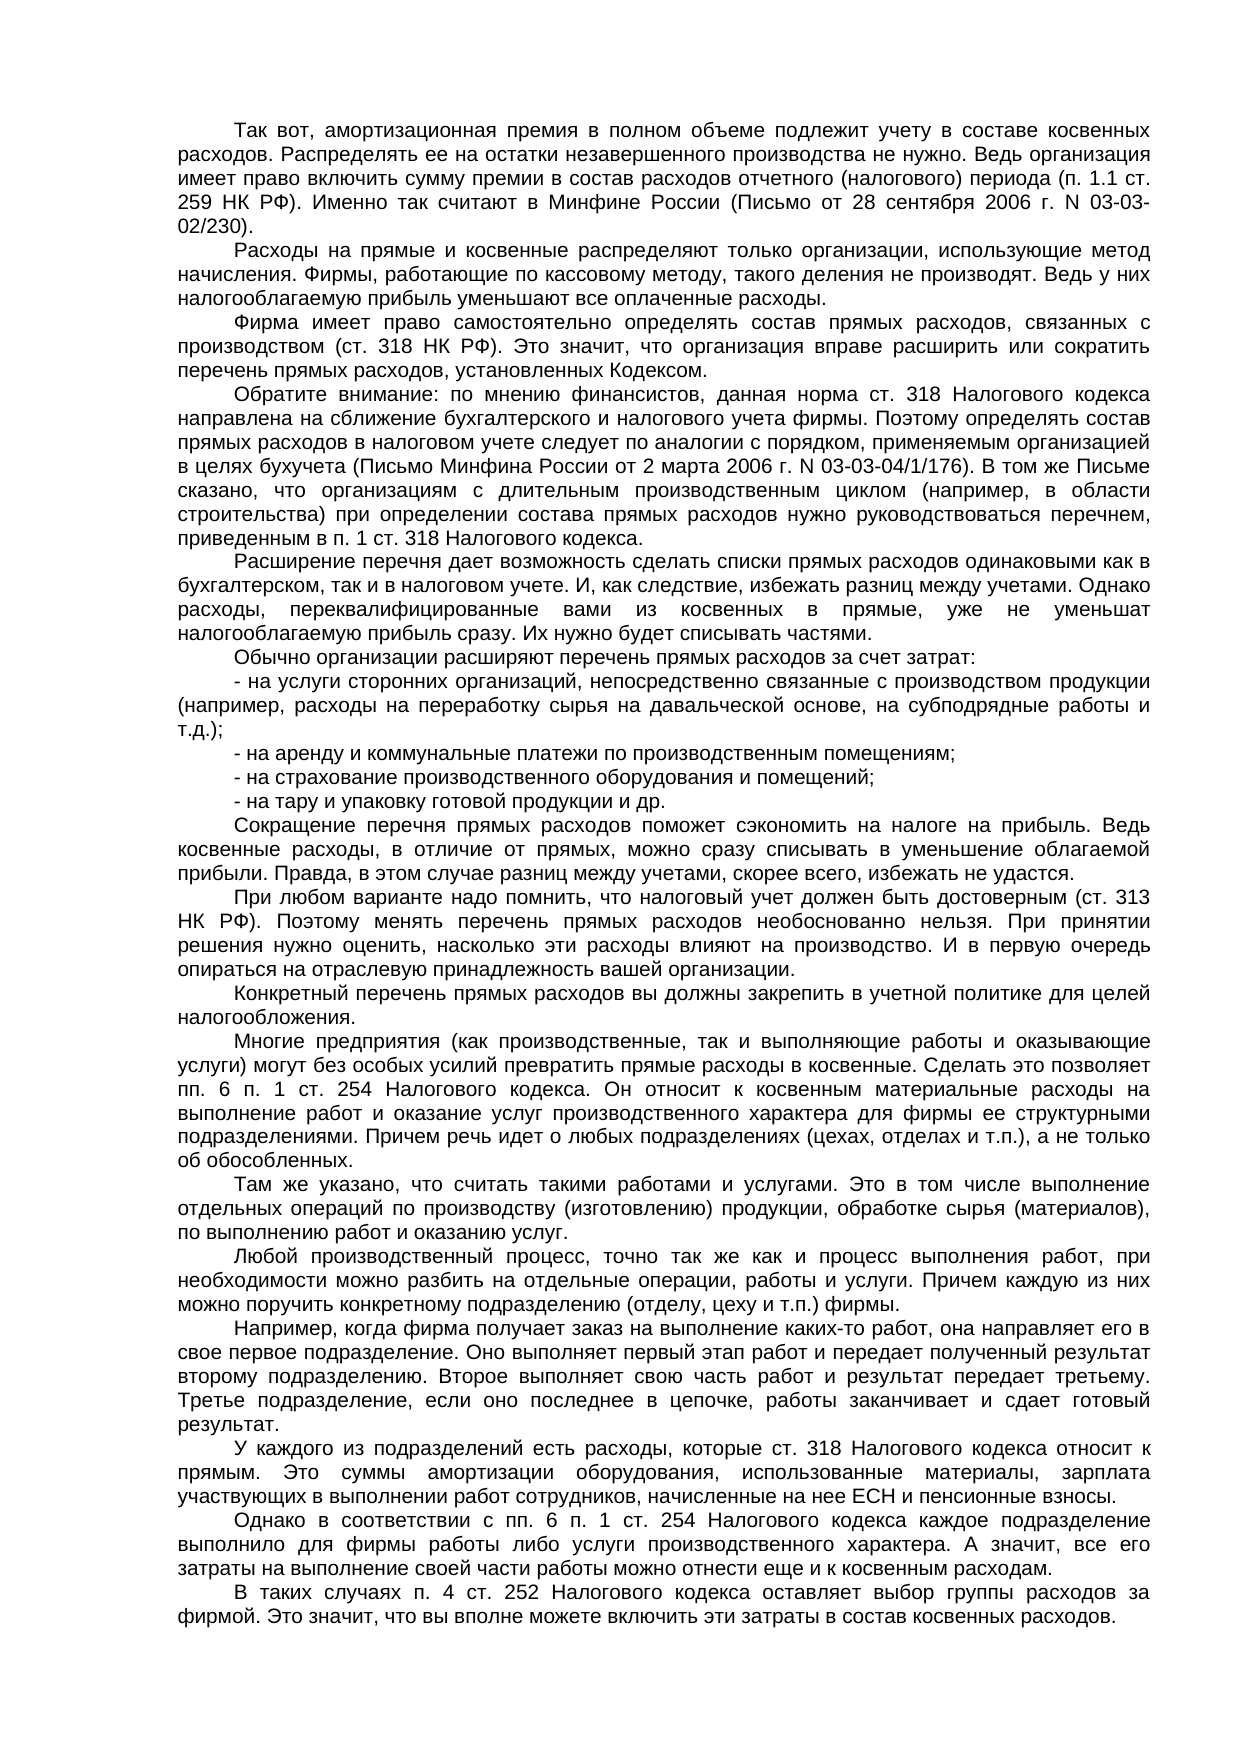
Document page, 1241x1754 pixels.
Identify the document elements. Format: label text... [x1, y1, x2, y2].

text Там же указано, что считать такими работами и услугами. Это в том числе выполнение отдельных операций по производству (изготовлению) продукции, обработке сырья (материалов), по выполнению работ и оказанию услуг. [177, 1172, 1152, 1244]
text Сокращение перечня прямых расходов поможет сэкономить на налоге на прибыль. Ведь косвенные расходы, в отличие от прямых, можно сразу списывать в уменьшение облагаемой прибыли. Правда, в этом случае разниц между учетами, скорее всего, избежать не удастся. [177, 813, 1152, 885]
text Однако в соответствии с пп. 6 п. 1 ст. 254 Налогового кодекса каждое подразделение выполнило для фирмы работы либо услуги производственного характера. А значит, все его затраты на выполнение своей части работы можно отнести еще и к косвенным расходам. [177, 1508, 1152, 1579]
text Расширение перечня дает возможность сделать списки прямых расходов одинаковыми как в бухгалтерском, так и в налоговом учете. И, как следствие, избежать разниц между учетами. Однако расходы, переквалифицированные вами из косвенных в прямые, уже не уменьшат налогооблагаемую прибыль сразу. Их нужно будет списывать частями. [177, 549, 1152, 645]
text Например, когда фирма получает заказ на выполнение каких-то работ, она направляет его в свое первое подразделение. Оно выполняет первый этап работ и передает полученный результат второму подразделению. Второе выполняет свою часть работ и результат передает третьему. Третье подразделение, если оно последнее в цепочке, работы заканчивает и сдает готовый результат. [177, 1316, 1152, 1436]
text Конкретный перечень прямых расходов вы должны закрепить в учетной политике для целей налогообложения. [177, 981, 1152, 1028]
text Многие предприятия (как производственные, так и выполняющие работы и оказывающие услуги) могут без особых усилий превратить прямые расходы в косвенные. Сделать это позволяет пп. 6 п. 1 ст. 254 Налогового кодекса. Он относит к косвенным материальные расходы на выполнение работ и оказание услуг производственного характера для фирмы ее структурными подразделениями. Причем речь идет о любых подразделениях (цехах, отделах и т.п.), а не только об обособленных. [177, 1028, 1152, 1172]
text При любом варианте надо помнить, что налоговый учет должен быть достоверным (ст. 313 НК РФ). Поэтому менять перечень прямых расходов необоснованно нельзя. При принятии решения нужно оценить, насколько эти расходы влияют на производство. И в первую очередь опираться на отраслевую принадлежность вашей организации. [177, 885, 1152, 981]
text Фирма имеет право самостоятельно определять состав прямых расходов, связанных с производством (ст. 318 НК РФ). Это значит, что организация вправе расширить или сократить перечень прямых расходов, установленных Кодексом. [177, 310, 1152, 382]
text Обычно организации расширяют перечень прямых расходов за счет затрат: [177, 645, 1152, 669]
text Обратите внимание: по мнению финансистов, данная норма ст. 318 Налогового кодекса направлена на сближение бухгалтерского и налогового учета фирмы. Поэтому определять состав прямых расходов в налоговом учете следует по аналогии с порядком, применяемым организацией в целях бухучета (Письмо Минфина России от 2 марта 2006 г. N 03-03-04/1/176). В том же Письме сказано, что организациям с длительным производственным циклом (например, в области строительства) при определении состава прямых расходов нужно руководствоваться перечнем, приведенным в п. 1 ст. 318 Налогового кодекса. [177, 382, 1152, 549]
text Расходы на прямые и косвенные распределяют только организации, использующие метод начисления. Фирмы, работающие по кассовому методу, такого деления не производят. Ведь у них налогооблагаемую прибыль уменьшают все оплаченные расходы. [177, 238, 1152, 310]
text У каждого из подразделений есть расходы, которые ст. 318 Налогового кодекса относит к прямым. Это суммы амортизации оборудования, использованные материалы, зарплата участвующих в выполнении работ сотрудников, начисленные на нее ЕСН и пенсионные взносы. [177, 1436, 1152, 1508]
text - на страхование производственного оборудования и помещений; [177, 765, 1152, 789]
text - на тару и упаковку готовой продукции и др. [177, 789, 1152, 813]
text - на аренду и коммунальные платежи по производственным помещениям; [177, 741, 1152, 765]
text В таких случаях п. 4 ст. 252 Налогового кодекса оставляет выбор группы расходов за фирмой. Это значит, что вы вполне можете включить эти затраты в состав косвенных расходов. [177, 1579, 1152, 1627]
text Так вот, амортизационная премия в полном объеме подлежит учету в составе косвенных расходов. Распределять ее на остатки незавершенного производства не нужно. Ведь организация имеет право включить сумму премии в состав расходов отчетного (налогового) периода (п. 1.1 ст. 259 НК РФ). Именно так считают в Минфине России (Письмо от 28 сентября 2006 г. N 03-03-02/230). [177, 118, 1152, 238]
text Любой производственный процесс, точно так же как и процесс выполнения работ, при необходимости можно разбить на отдельные операции, работы и услуги. Причем каждую из них можно поручить конкретному подразделению (отделу, цеху и т.п.) фирмы. [177, 1244, 1152, 1316]
text - на услуги сторонних организаций, непосредственно связанные с производством продукции (например, расходы на переработку сырья на давальческой основе, на субподрядные работы и т.д.); [177, 669, 1152, 741]
